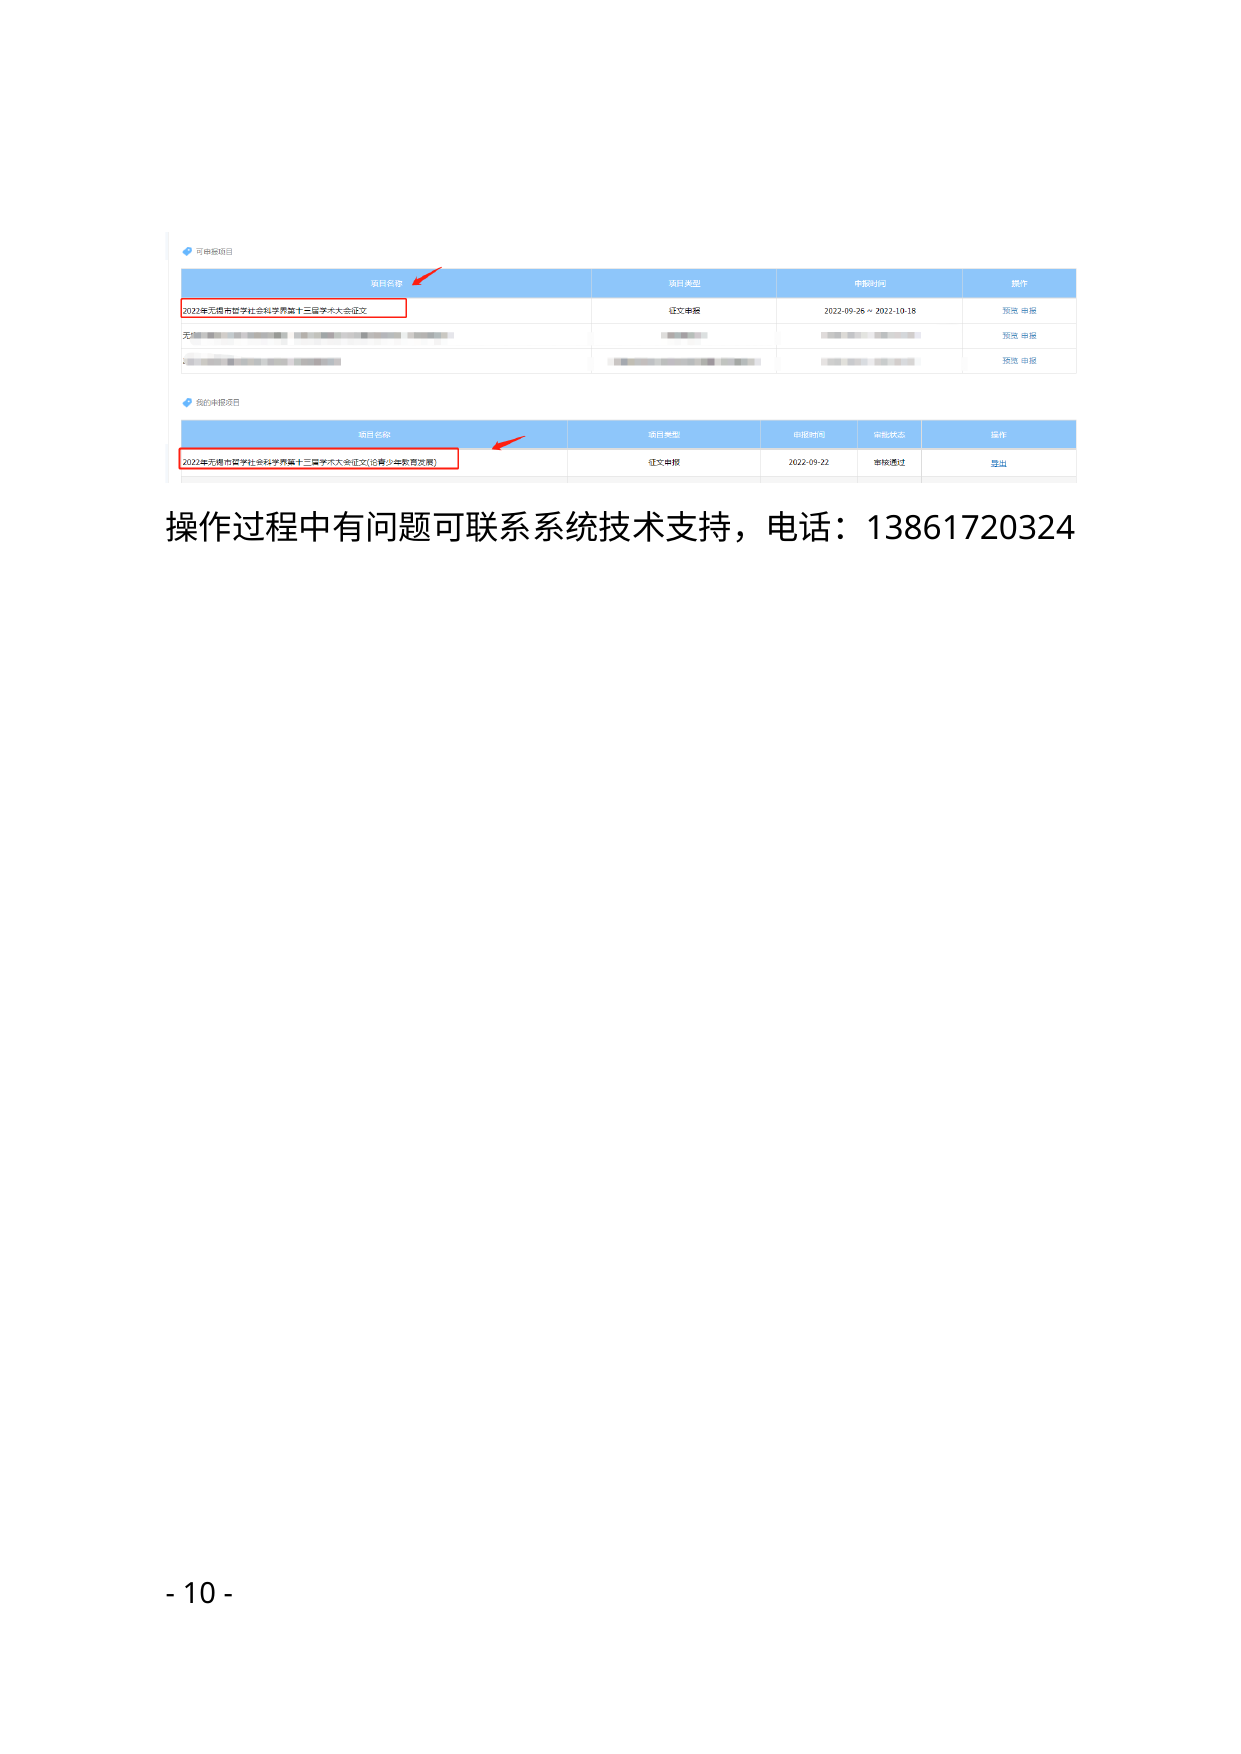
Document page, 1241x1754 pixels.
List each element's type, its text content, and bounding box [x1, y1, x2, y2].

text 操作过程中有问题可联系系统技术支持，电话：13861720324 [165, 493, 1087, 558]
picture [165, 232, 1088, 483]
